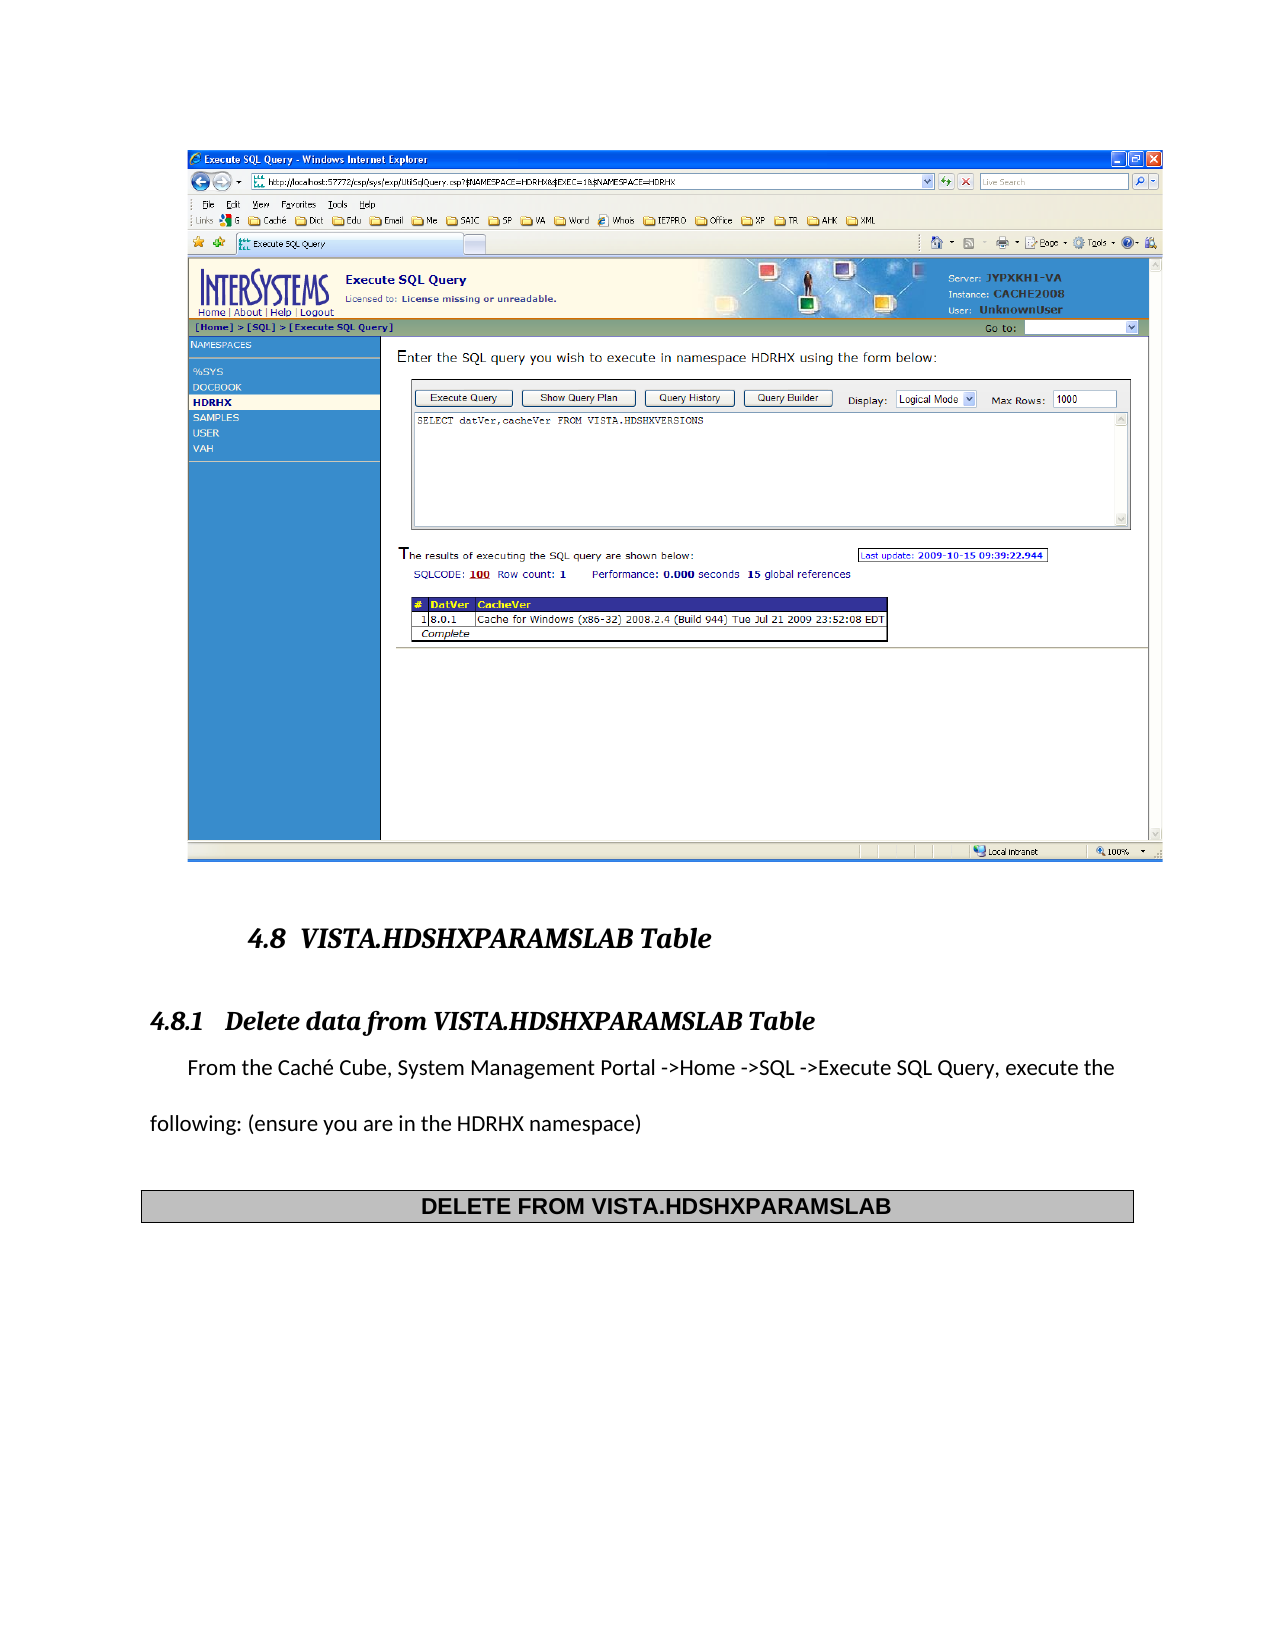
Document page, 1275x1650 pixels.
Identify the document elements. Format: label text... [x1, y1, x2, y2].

picture [187, 150, 1163, 862]
subtitle VISTA.HDSHXPARAMSLAB Table [210, 923, 1125, 956]
subtitle Delete data from VISTA.HDSHXPARAMSLAB Table [150, 1006, 1125, 1037]
text From the Caché Cube, System Management Portal ->Home ->SQL ->Execute SQL Query, execute the following: (ensure you are in the HDRHX namespace) [150, 1053, 1125, 1137]
text DELETE FROM VISTA.HDSHXPARAMSLAB [142, 1191, 1133, 1222]
